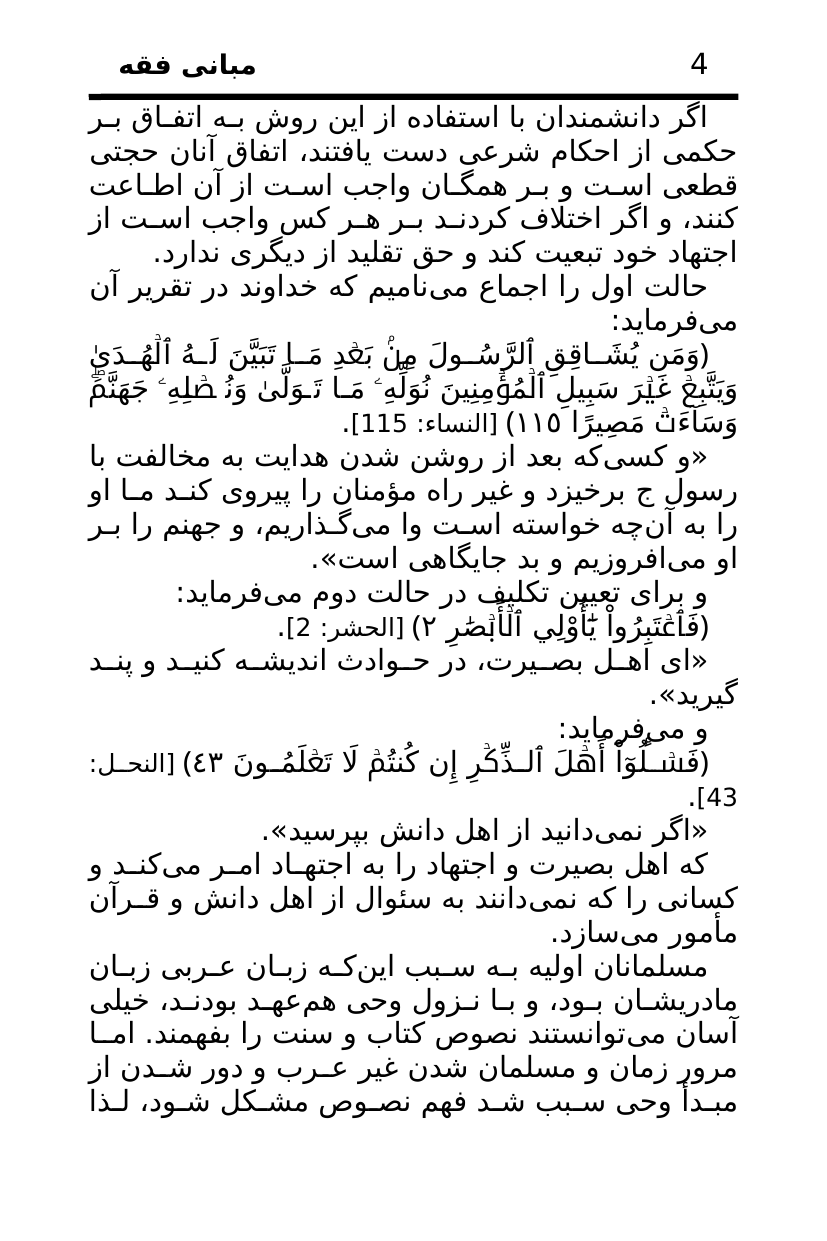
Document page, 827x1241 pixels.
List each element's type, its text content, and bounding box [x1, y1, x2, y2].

text ﴿فَٱعۡتَبِرُواْ يَٰٓأُوْلِي ٱلۡأَبۡصَٰرِ ٢﴾ [الحشر: 2]. [89, 609, 738, 643]
text و برای تعیین تکلیف در حالت دوم می‌فرماید‌: [89, 575, 738, 609]
text حالت اول را اجماع می‌نامیم که خداوند در تقریر آن می‌فرماید‌: [89, 270, 738, 338]
text که اهل بصیرت و اجتهاد را به اجتهاد امر می‌کند و کسانی را که نمی‌دانند به سئوال از اهل دانش و قرآن مأمور می‌سازد. [89, 847, 738, 949]
text «و کسی‌که بعد از روشن شدن هدایت به مخالفت با رسول ج برخیزد و غیر راه مؤمنان را پیروی کند ما او را به آن‌چه خواسته است وا می‌گذاریم، و جهنم را بر او می‌افروزیم و بد جایگاهی است». [89, 439, 738, 575]
text «ای اهل بصیرت، در حوادث اندیشه کنید و پند گیرید». [89, 643, 738, 711]
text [89, 949, 738, 1119]
text ﴿وَمَن يُشَاقِقِ ٱلرَّسُولَ مِنۢ بَعۡدِ مَا تَبَيَّنَ لَهُ ٱلۡهُدَىٰ وَيَتَّبِعۡ غَيۡرَ سَبِيلِ ٱلۡمُؤۡمِنِينَ نُوَلِّهِۦ مَا تَوَلَّىٰ وَنُصۡلِهِۦ جَهَنَّمَۖ وَسَآءَتۡ مَصِيرًا ١١٥﴾ [النساء: 115]. [89, 338, 738, 439]
text ﴿فَسۡ‍َٔلُوٓاْ أَهۡلَ ٱلذِّكۡرِ إِن كُنتُمۡ لَا تَعۡلَمُونَ ٤٣﴾ [النحل: 43]. [89, 745, 738, 813]
text اگر دانشمندان با استفاده از این روش به اتفاق بر حکمی از احکام شرعی دست یافتند، اتفاق آنان حجتی قطعی است و بر همگان واجب است از آن اطاعت کنند، و اگر اختلاف کردند بر هر کس واجب است از اجتهاد خود تبعیت کند و حق تقلید از دیگری ندارد. [89, 100, 738, 270]
text و می‌فرماید‌: [89, 711, 738, 745]
text «اگر نمی‌دانید از اهل دانش بپرسید». [89, 813, 738, 847]
